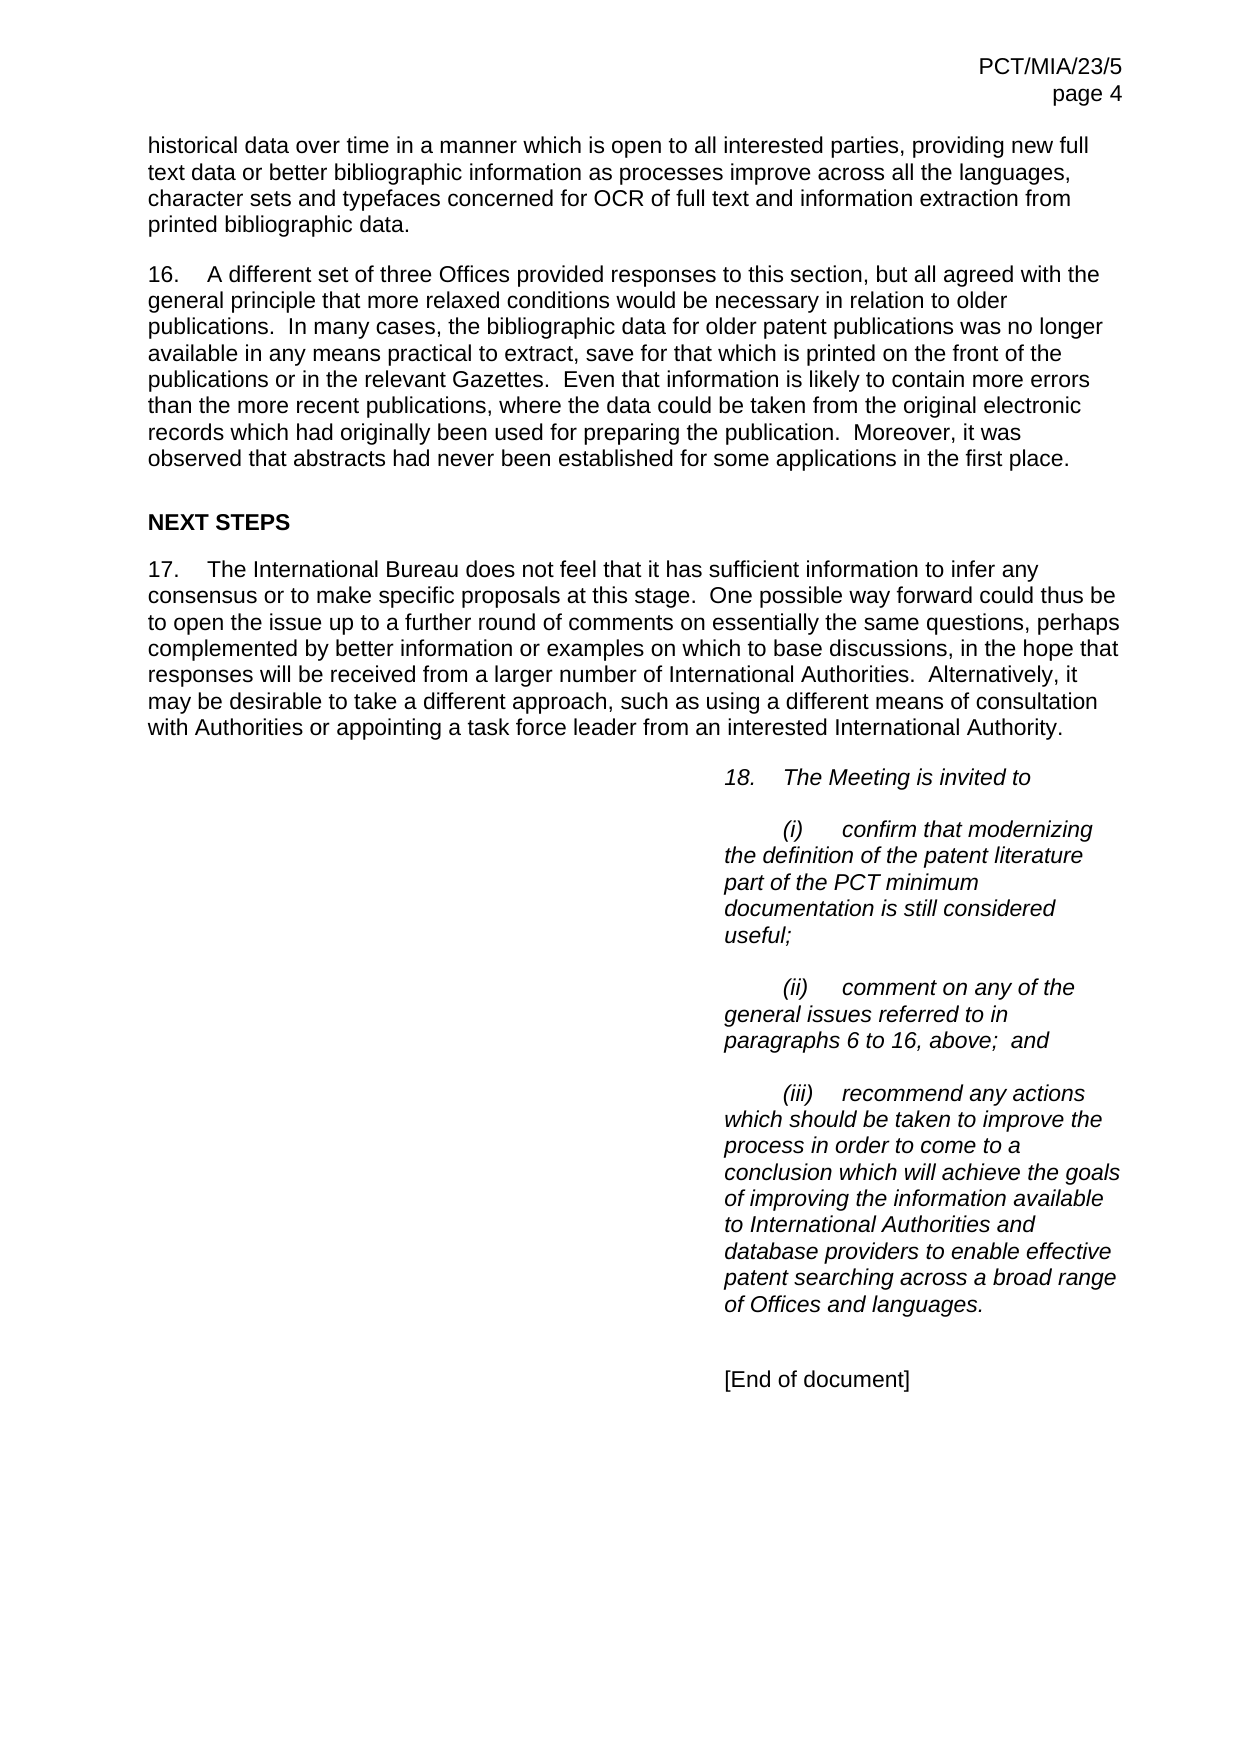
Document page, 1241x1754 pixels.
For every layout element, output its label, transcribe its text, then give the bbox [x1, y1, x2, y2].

subtitle Next Steps [148, 509, 1122, 535]
text A different set of three Offices provided responses to this section, but all agreed with the general principle that more relaxed conditions would be necessary in relation to older publications. In many cases, the bibliographic data for older patent publications was no longer available in any means practical to extract, save for that which is printed on the front of the publications or in the relevant Gazettes. Even that information is likely to contain more errors than the more recent publications, where the data could be taken from the original electronic records which had originally been used for preparing the publication. Moreover, it was observed that abstracts had never been established for some applications in the first place. [148, 261, 1122, 471]
text The Meeting is invited to (i) confirm that modernizing the definition of the patent literature part of the PCT minimum documentation is still considered useful; (ii) comment on any of the general issues referred to in paragraphs 6 to 16, above; and (iii) recommend any actions which should be taken to improve the process in order to come to a conclusion which will achieve the goals of improving the information available to International Authorities and database providers to enable effective patent searching across a broad range of Offices and languages. [724, 763, 1122, 1317]
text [148, 132, 1122, 238]
text The International Bureau does not feel that it has sufficient information to infer any consensus or to make specific proposals at this stage. One possible way forward could thus be to open the issue up to a further round of comments on essentially the same questions, perhaps complemented by better information or examples on which to base discussions, in the hope that responses will be received from a larger number of International Authorities. Alternatively, it may be desirable to take a different approach, such as using a different means of consultation with Authorities or appointing a task force leader from an interested International Authority. [148, 556, 1122, 741]
text [End of document] [724, 1366, 1122, 1392]
